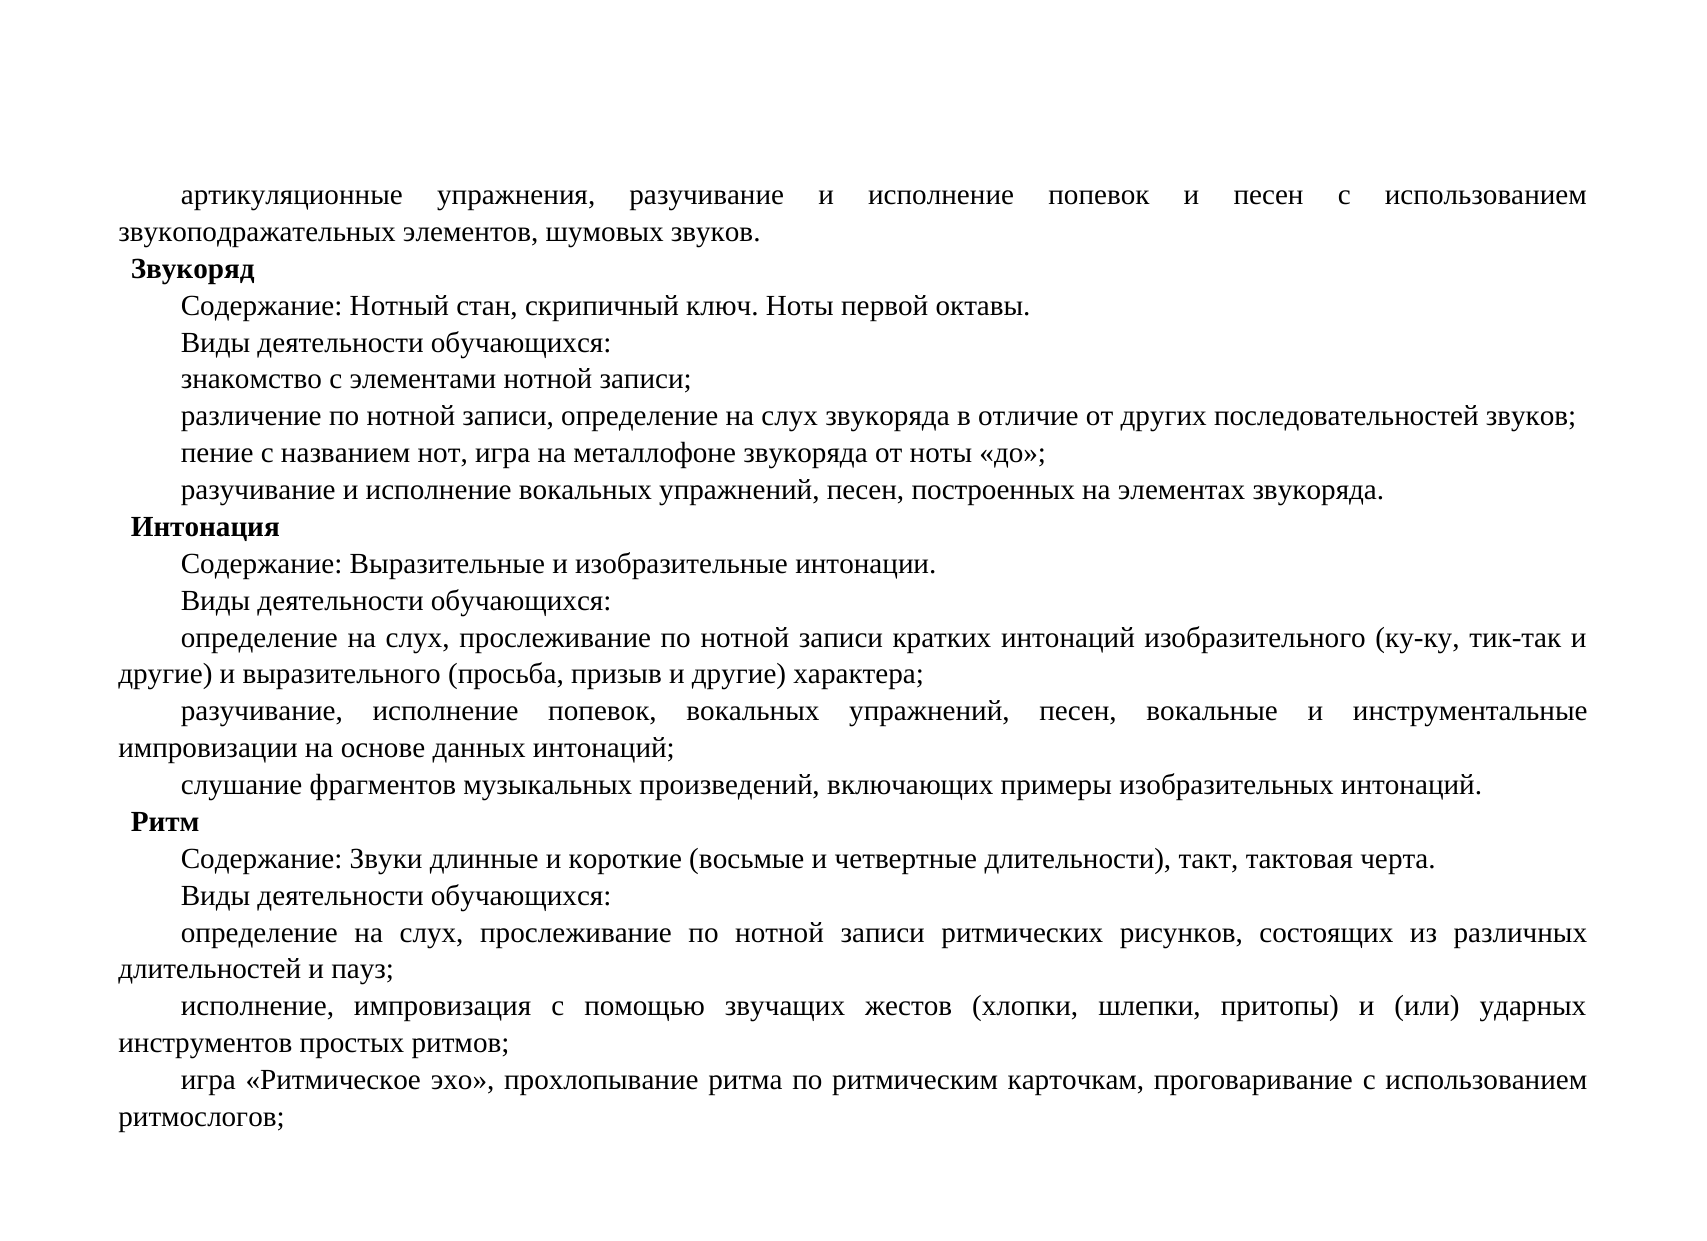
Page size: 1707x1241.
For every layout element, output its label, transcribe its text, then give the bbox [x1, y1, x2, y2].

text пение с названием нот, игра на металлофоне звукоряда от ноты «до»; [118, 435, 1588, 469]
text знакомство с элементами нотной записи; [118, 362, 1588, 395]
text Ритм [131, 804, 1588, 838]
text определение на слух, прослеживание по нотной записи ритмических рисунков, состоящих из различных длительностей и пауз; [118, 915, 1588, 985]
text Звукоряд [131, 251, 1588, 284]
text Интонация [131, 509, 1588, 543]
text Виды деятельности обучающихся: [118, 583, 1588, 616]
text Виды деятельности обучающихся: [118, 325, 1588, 358]
text Содержание: Нотный стан, скрипичный ключ. Ноты первой октавы. [118, 288, 1588, 321]
text Виды деятельности обучающихся: [118, 878, 1588, 911]
text игра «Ритмическое эхо», прохлопывание ритма по ритмическим карточкам, проговаривание с использованием ритмослогов; [118, 1062, 1588, 1133]
text исполнение, импровизация с помощью звучащих жестов (хлопки, шлепки, притопы) и (или) ударных инструментов простых ритмов; [118, 988, 1588, 1059]
text слушание фрагментов музыкальных произведений, включающих примеры изобразительных интонаций. [118, 767, 1588, 801]
text определение на слух, прослеживание по нотной записи кратких интонаций изобразительного (ку-ку, тик-так и другие) и выразительного (просьба, призыв и другие) характера; [118, 620, 1588, 690]
text Содержание: Звуки длинные и короткие (восьмые и четвертные длительности), такт, тактовая черта. [118, 841, 1588, 874]
text Содержание: Выразительные и изобразительные интонации. [118, 546, 1588, 579]
text разучивание, исполнение попевок, вокальных упражнений, песен, вокальные и инструментальные импровизации на основе данных интонаций; [118, 693, 1588, 764]
text артикуляционные упражнения, разучивание и исполнение попевок и песен с использованием звукоподражательных элементов, шумовых звуков. [118, 177, 1588, 248]
text разучивание и исполнение вокальных упражнений, песен, построенных на элементах звукоряда. [118, 472, 1588, 506]
text различение по нотной записи, определение на слух звукоряда в отличие от других последовательностей звуков; [118, 398, 1588, 432]
